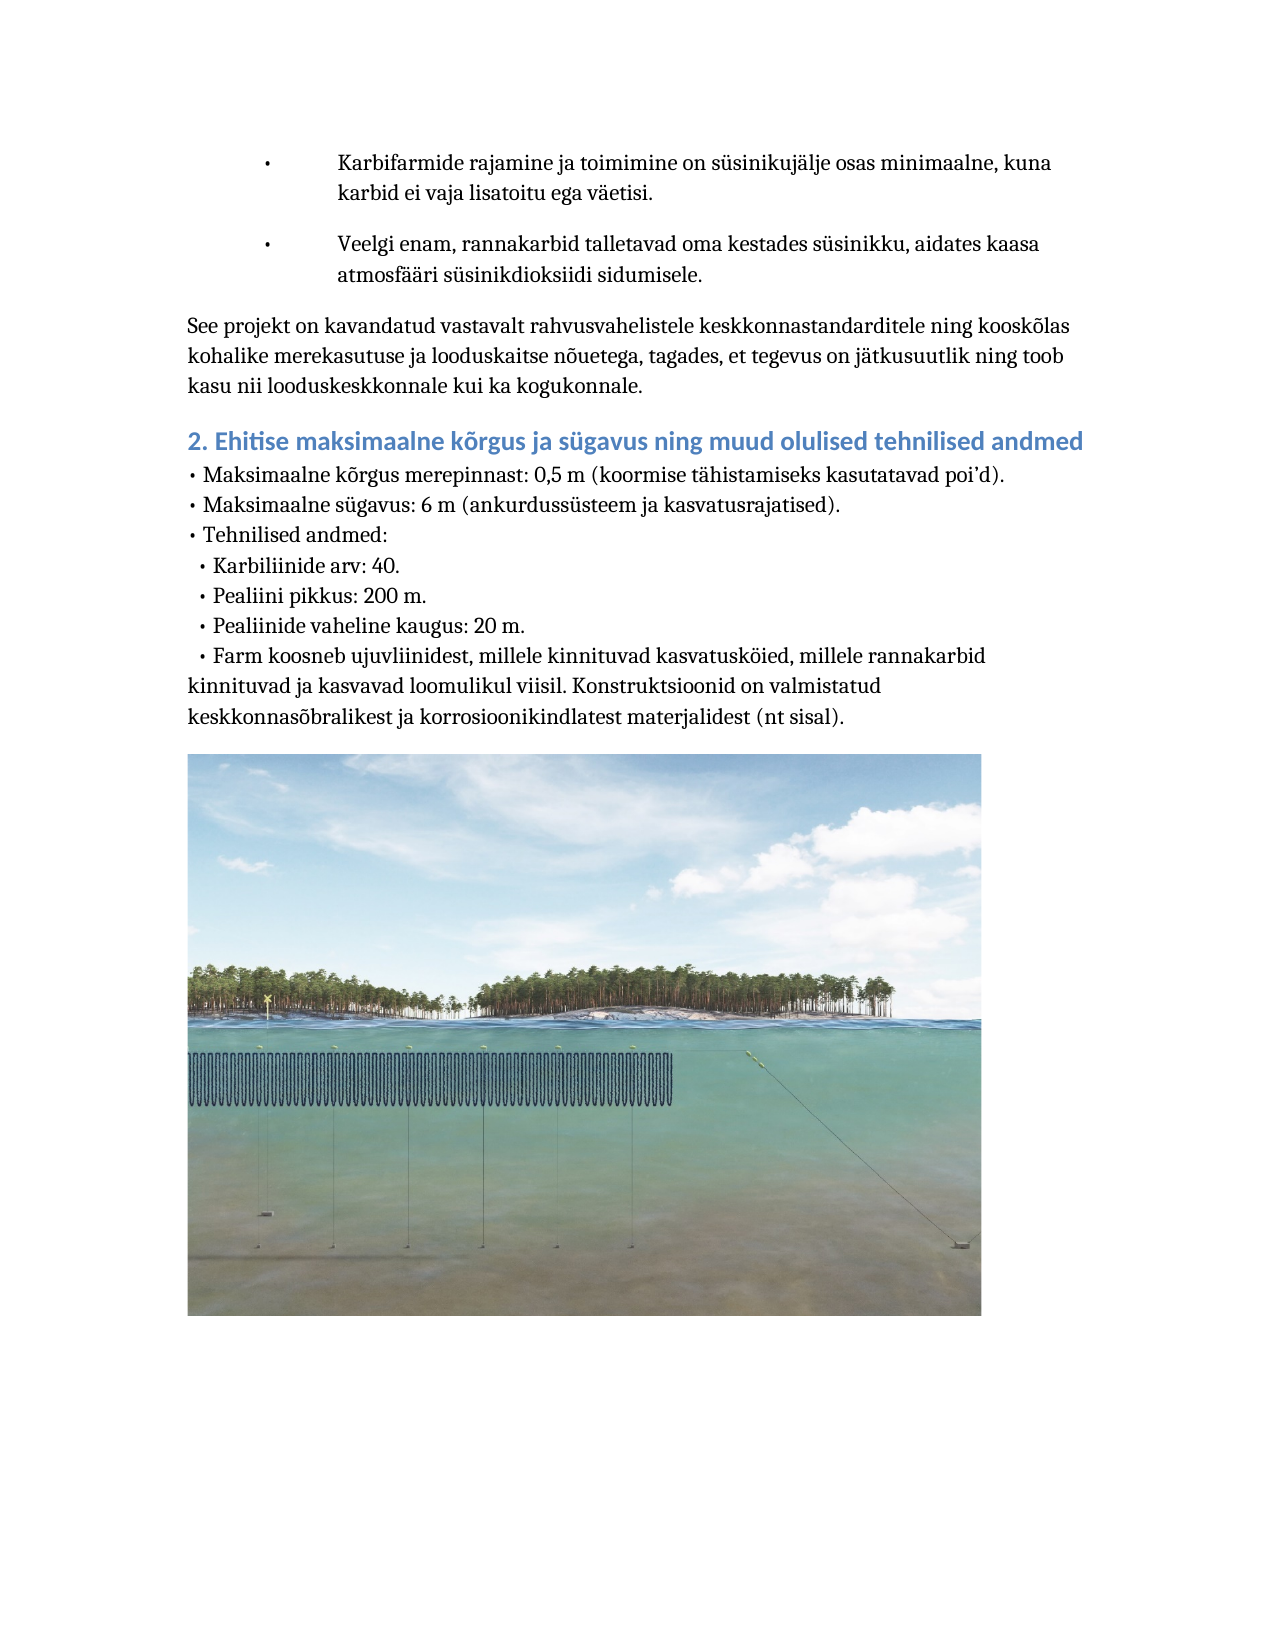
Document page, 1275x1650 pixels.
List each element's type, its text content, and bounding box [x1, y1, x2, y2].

picture [187, 754, 982, 1316]
text • Maksimaalne kõrgus merepinnast: 0,5 m (koormise tähistamiseks kasutatavad poi’d). • Maksimaalne sügavus: 6 m (ankurdussüsteem ja kasvatusrajatised). • Tehnilised andmed: • Karbiliinide arv: 40. • Pealiini pikkus: 200 m. • Pealiinide vaheline kaugus: 20 m. • Farm koosneb ujuvliinidest, millele kinnituvad kasvatusköied, millele rannakarbid kinnituvad ja kasvavad loomulikul viisil. Konstruktsioonid on valmistatud keskkonnasõbralikest ja korrosioonikindlatest materjalidest (nt sisal). [187, 462, 1087, 730]
subtitle 2. Ehitise maksimaalne kõrgus ja sügavus ning muud olulised tehnilised andmed [187, 424, 1087, 457]
subtitle See projekt on kavandatud vastavalt rahvusvahelistele keskkonnastandarditele ning kooskõlas kohalike merekasutuse ja looduskaitse nõuetega, tagades, et tegevus on jätkusuutlik ning toob kasu nii looduskeskkonnale kui ka kogukonnale. [187, 312, 1087, 399]
subtitle Karbifarmide rajamine ja toimimine on süsinikujälje osas minimaalne, kuna karbid ei vaja lisatoitu ega väetisi. [262, 150, 1087, 207]
subtitle Veelgi enam, rannakarbid talletavad oma kestades süsinikku, aidates kaasa atmosfääri süsinikdioksiidi sidumisele. [262, 231, 1087, 288]
